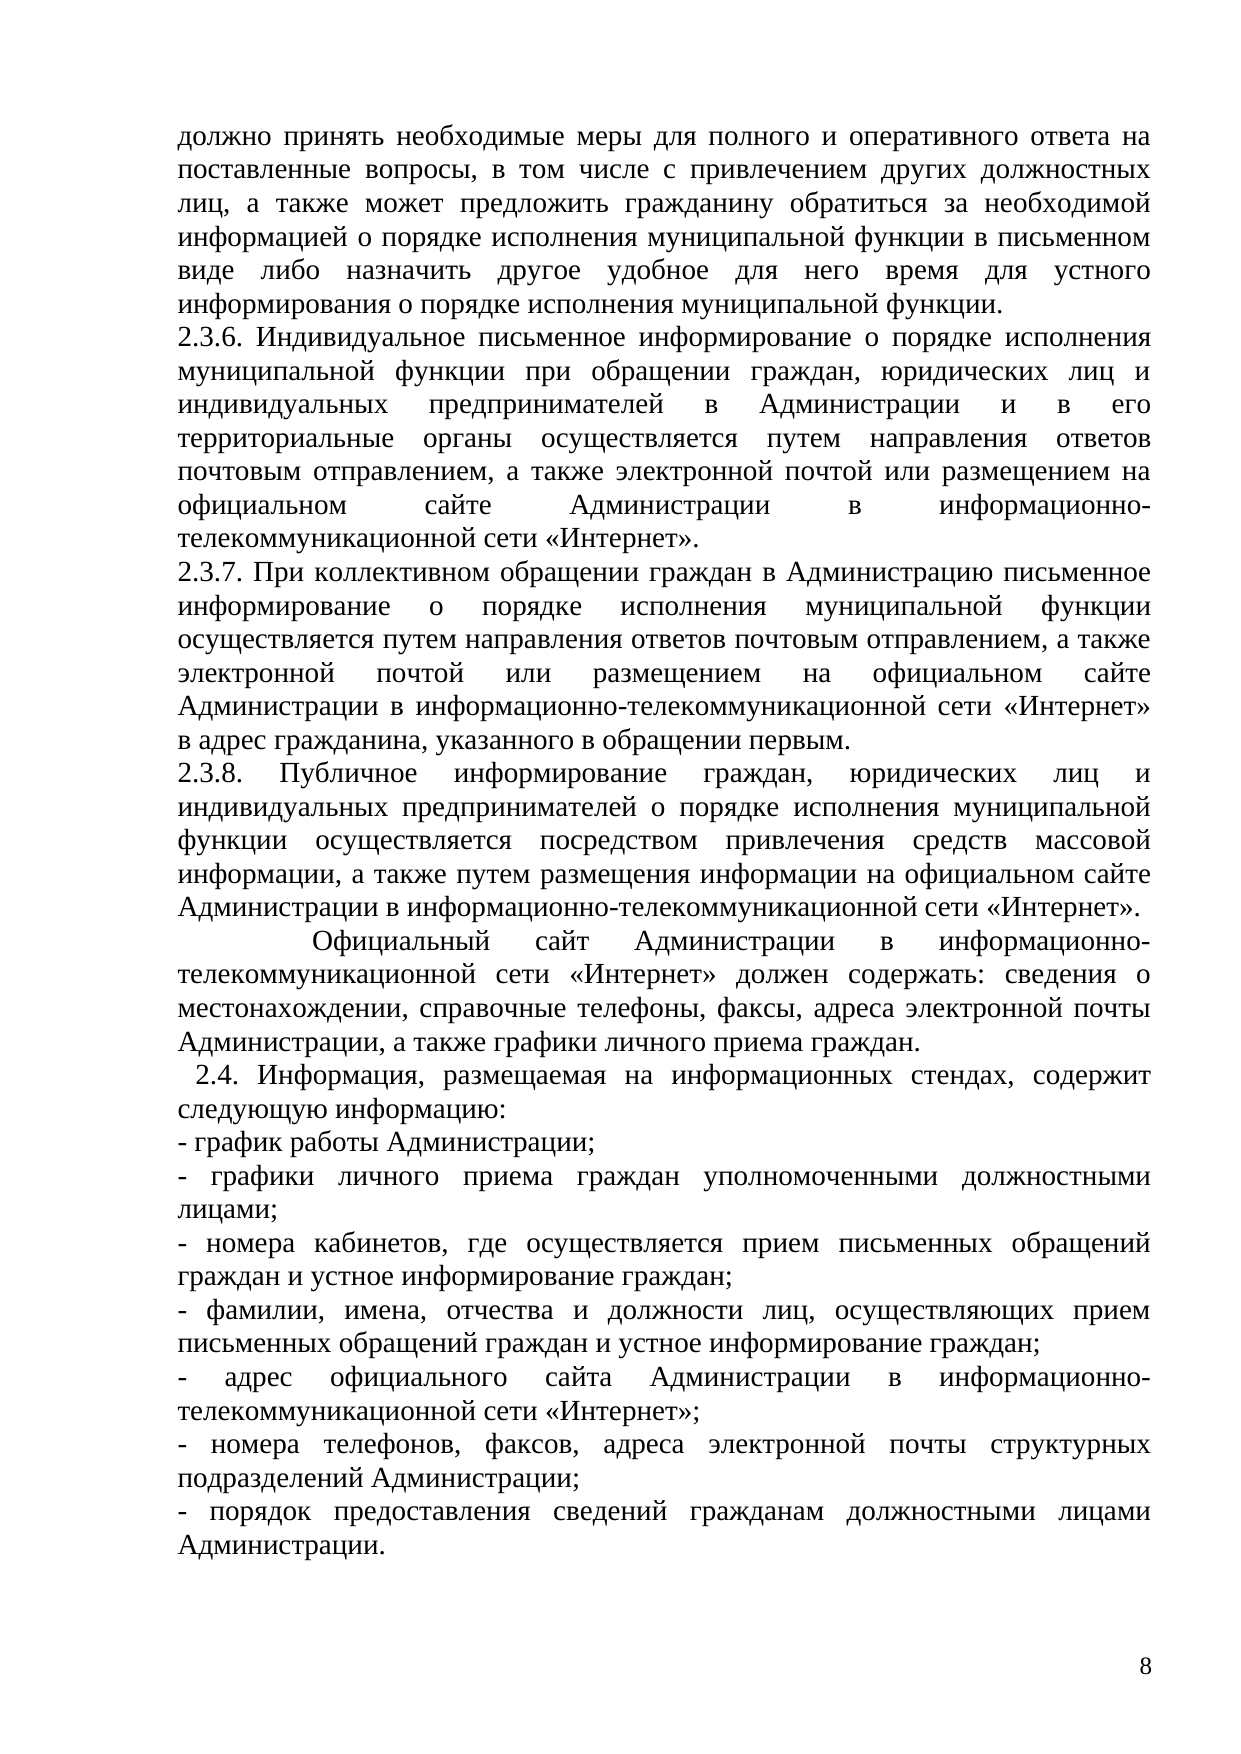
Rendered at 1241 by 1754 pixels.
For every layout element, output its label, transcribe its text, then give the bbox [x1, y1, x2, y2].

text - порядок предоставления сведений гражданам должностными лицами Администрации. [177, 1493, 1152, 1560]
text Официальный сайт Администрации в информационно- телекоммуникационной сети «Интернет» должен содержать: сведения о местонахождении, справочные телефоны, факсы, адреса электронной почты Администрации, а также графики личного приема граждан. [177, 923, 1152, 1057]
text 2.3.6. Индивидуальное письменное информирование о порядке исполнения муниципальной функции при обращении граждан, юридических лиц и индивидуальных предпринимателей в Администрации и в его территориальные органы осуществляется путем направления ответов почтовым отправлением, а также электронной почтой или размещением на официальном сайте Администрации в информационно- телекоммуникационной сети «Интернет». [177, 319, 1152, 554]
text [177, 118, 1152, 319]
text - графики личного приема граждан уполномоченными должностными лицами; [177, 1158, 1152, 1225]
text - номера кабинетов, где осуществляется прием письменных обращений граждан и устное информирование граждан; [177, 1225, 1152, 1292]
text 2.4. Информация, размещаемая на информационных стендах, содержит следующую информацию: [177, 1057, 1152, 1124]
text 2.3.7. При коллективном обращении граждан в Администрацию письменное информирование о порядке исполнения муниципальной функции осуществляется путем направления ответов почтовым отправлением, а также электронной почтой или размещением на официальном сайте Администрации в информационно-телекоммуникационной сети «Интернет» в адрес гражданина, указанного в обращении первым. [177, 554, 1152, 755]
text - фамилии, имена, отчества и должности лиц, осуществляющих прием письменных обращений граждан и устное информирование граждан; [177, 1292, 1152, 1359]
text - адрес официального сайта Администрации в информационно- телекоммуникационной сети «Интернет»; [177, 1359, 1152, 1426]
text - номера телефонов, факсов, адреса электронной почты структурных подразделений Администрации; [177, 1426, 1152, 1493]
text 2.3.8. Публичное информирование граждан, юридических лиц и индивидуальных предпринимателей о порядке исполнения муниципальной функции осуществляется посредством привлечения средств массовой информации, а также путем размещения информации на официальном сайте Администрации в информационно-телекоммуникационной сети «Интернет». [177, 755, 1152, 923]
text - график работы Администрации; [177, 1124, 1152, 1158]
